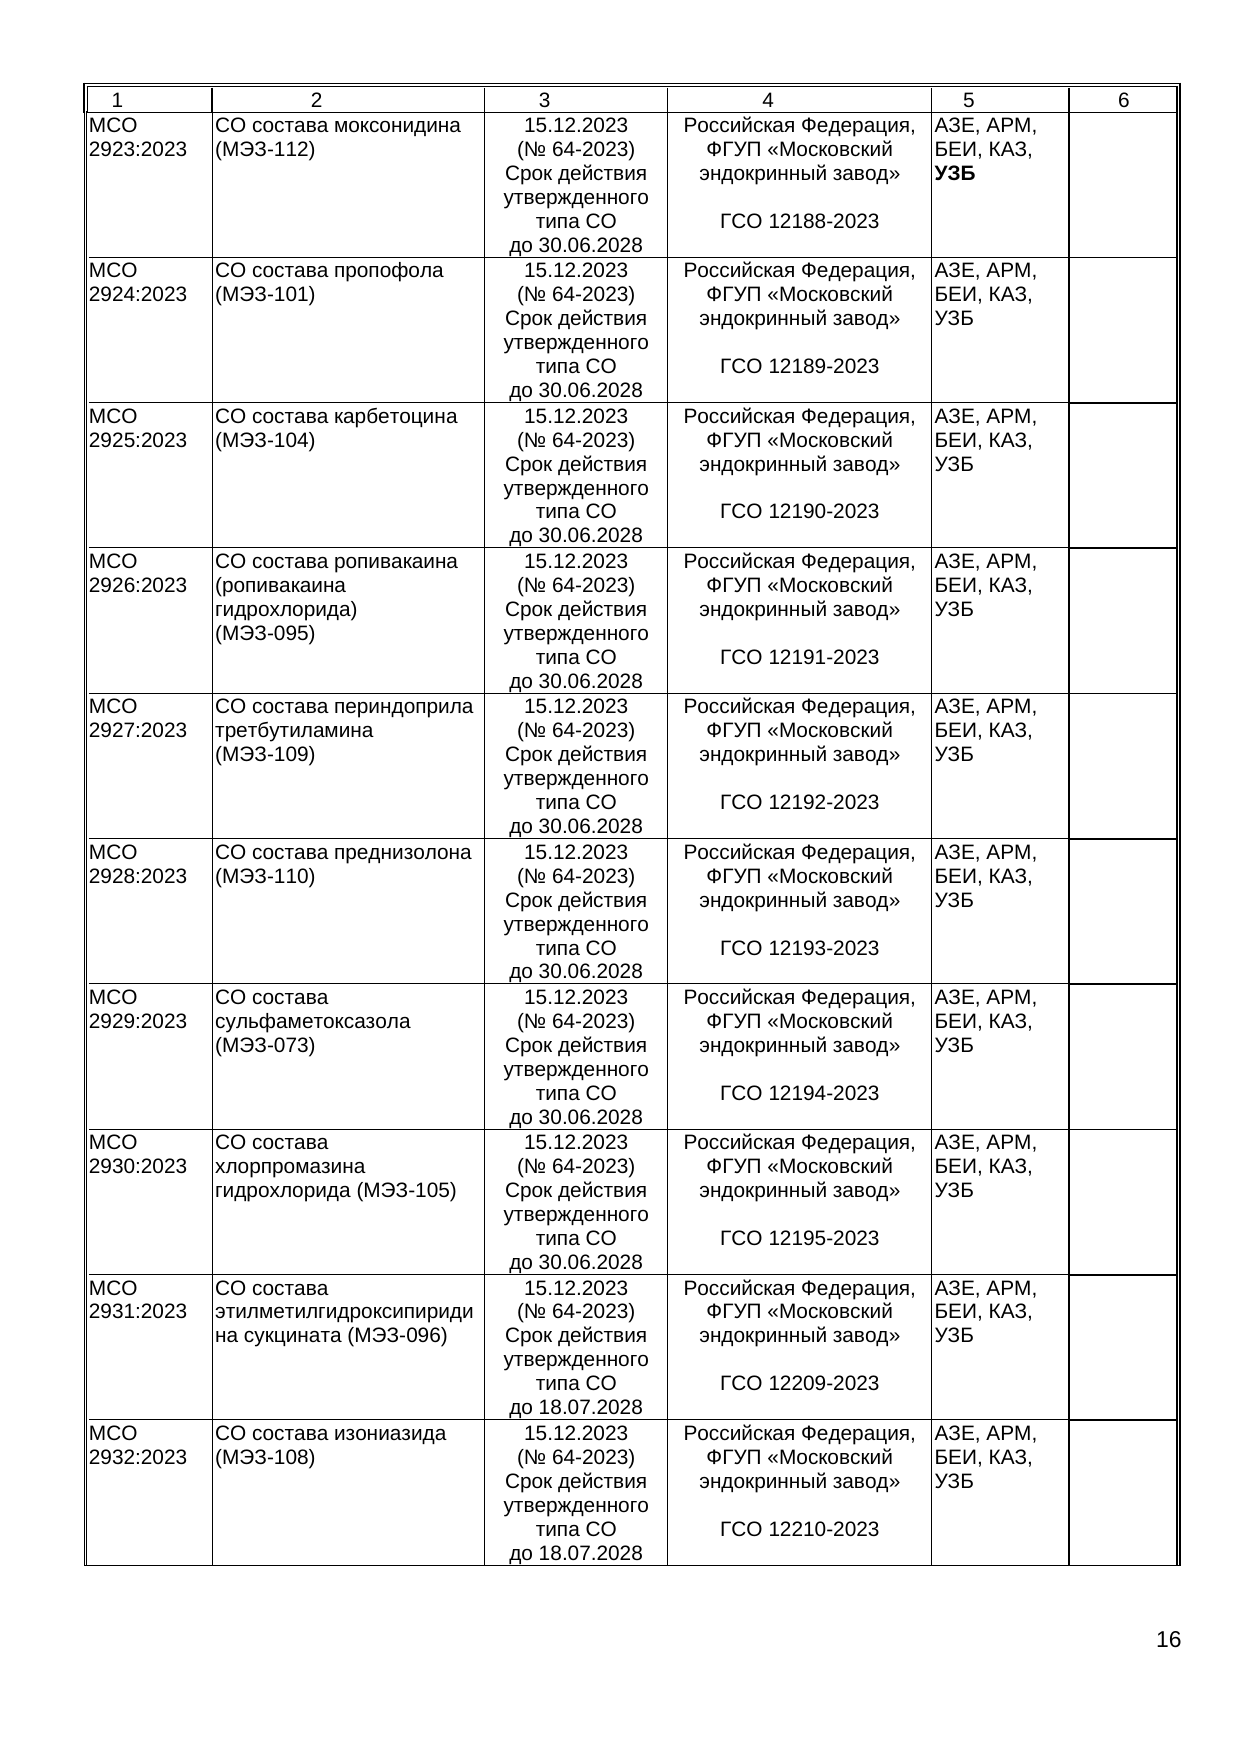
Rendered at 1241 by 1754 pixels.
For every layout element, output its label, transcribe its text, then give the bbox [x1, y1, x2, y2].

table_cell [1070, 258, 1176, 402]
table_cell Российская Федерация, ФГУП «Московский эндокринный завод» ГСО 12193-2023 [668, 839, 931, 983]
table_cell Российская Федерация, ФГУП «Московский эндокринный завод» ГСО 12195-2023 [668, 1130, 931, 1274]
table_cell МСО 2927:2023 [87, 693, 212, 838]
table_cell МСО 2931:2023 [87, 1274, 212, 1419]
table_cell СО состава изониазида (МЭЗ-108) [213, 1420, 484, 1564]
table_cell АЗЕ, АРМ, БЕИ, КАЗ, УЗБ [932, 258, 1068, 402]
table_header [932, 87, 1069, 111]
table_cell 15.12.2023 (№ 64-2023) Срок действия утвержденного типа СО до 30.06.2028 [485, 1130, 667, 1274]
table_cell МСО 2929:2023 [87, 983, 212, 1128]
table_cell [1070, 113, 1176, 257]
table_cell СО состава хлорпромазина гидрохлорида (МЭЗ-105) [213, 1130, 484, 1274]
table_cell Российская Федерация, ФГУП «Московский эндокринный завод» ГСО 12188-2023 [668, 113, 931, 257]
table_cell 15.12.2023 (№ 64-2023) Срок действия утвержденного типа СО до 30.06.2028 [485, 839, 667, 983]
table_cell [1070, 840, 1176, 983]
table_header 6 [1070, 87, 1176, 111]
table_cell [1070, 1276, 1176, 1419]
table_cell СО состава сульфаметоксазола (МЭЗ-073) [213, 984, 484, 1128]
table_cell [1070, 1130, 1176, 1274]
table_cell СО состава преднизолона (МЭЗ-110) [213, 839, 484, 983]
table_cell СО состава периндоприла третбутиламина (МЭЗ-109) [213, 694, 484, 838]
table_cell Российская Федерация, ФГУП «Московский эндокринный завод» ГСО 12194-2023 [668, 984, 931, 1128]
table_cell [485, 113, 667, 257]
table_cell АЗЕ, АРМ, БЕИ, КАЗ, УЗБ [932, 839, 1068, 983]
table_cell 15.12.2023 (№ 64-2023) Срок действия утвержденного типа СО до 18.07.2028 [485, 1275, 667, 1419]
table_cell Российская Федерация, ФГУП «Московский эндокринный завод» ГСО 12192-2023 [668, 694, 931, 838]
table_cell 15.12.2023 (№ 64-2023) Срок действия утвержденного типа СО до 30.06.2028 [485, 548, 667, 693]
table_cell АЗЕ, АРМ, БЕИ, КАЗ, УЗБ [932, 548, 1068, 693]
table_cell 15.12.2023 (№ 64-2023) Срок действия утвержденного типа СО до 30.06.2028 [485, 984, 667, 1128]
table_cell АЗЕ, АРМ, БЕИ, КАЗ, УЗБ [932, 1275, 1068, 1419]
table_cell МСО 2925:2023 [87, 402, 212, 547]
table_cell 15.12.2023 (№ 64-2023) Срок действия утвержденного типа СО до 30.06.2028 [485, 694, 667, 838]
table_cell МСО 2926:2023 [87, 547, 212, 693]
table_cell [932, 113, 1068, 257]
table_cell МСО 2932:2023 [87, 1419, 212, 1564]
table_cell МСО 2928:2023 [87, 838, 212, 983]
table_cell СО состава пропофола (МЭЗ-101) [213, 258, 484, 402]
table_cell СО состава карбетоцина (МЭЗ-104) [213, 403, 484, 547]
table_cell [1070, 1421, 1176, 1564]
table_cell АЗЕ, АРМ, БЕИ, КАЗ, УЗБ [932, 984, 1068, 1128]
table_cell [1070, 985, 1176, 1128]
table_cell СО состава этилметилгидроксипиридина сукцината (МЭЗ-096) [213, 1275, 484, 1419]
table_cell СО состава моксонидина (МЭЗ-112) [213, 113, 484, 257]
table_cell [485, 1420, 667, 1564]
table_cell Российская Федерация, ФГУП «Московский эндокринный завод» ГСО 12191-2023 [668, 548, 931, 693]
table_cell МСО 2923:2023 [87, 113, 212, 257]
table_cell МСО 2930:2023 [87, 1129, 212, 1274]
table_cell АЗЕ, АРМ, БЕИ, КАЗ, УЗБ [932, 403, 1068, 547]
table_cell АЗЕ, АРМ, БЕИ, КАЗ, УЗБ [932, 1130, 1068, 1274]
table_cell Российская Федерация, ФГУП «Московский эндокринный завод» ГСО 12209-2023 [668, 1275, 931, 1419]
table_header [485, 87, 667, 111]
table_cell Российская Федерация, ФГУП «Московский эндокринный завод» ГСО 12210-2023 [668, 1420, 931, 1564]
table_cell [1070, 549, 1176, 693]
table_header [668, 87, 931, 111]
table_cell МСО 2924:2023 [87, 257, 212, 402]
table_cell СО состава ропивакаина (ропивакаина гидрохлорида) (МЭЗ-095) [213, 548, 484, 693]
table_cell [1070, 694, 1176, 838]
table_cell Российская Федерация, ФГУП «Московский эндокринный завод» ГСО 12189-2023 [668, 258, 931, 402]
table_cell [932, 1420, 1068, 1564]
table_header [213, 87, 484, 111]
table_cell АЗЕ, АРМ, БЕИ, КАЗ, УЗБ [932, 694, 1068, 838]
table_cell [1070, 404, 1176, 547]
table_cell Российская Федерация, ФГУП «Московский эндокринный завод» ГСО 12190-2023 [668, 403, 931, 547]
table_header [88, 87, 212, 111]
table_cell 15.12.2023 (№ 64-2023) Срок действия утвержденного типа СО до 30.06.2028 [485, 403, 667, 547]
table_cell 15.12.2023 (№ 64-2023) Срок действия утвержденного типа СО до 30.06.2028 [485, 258, 667, 402]
